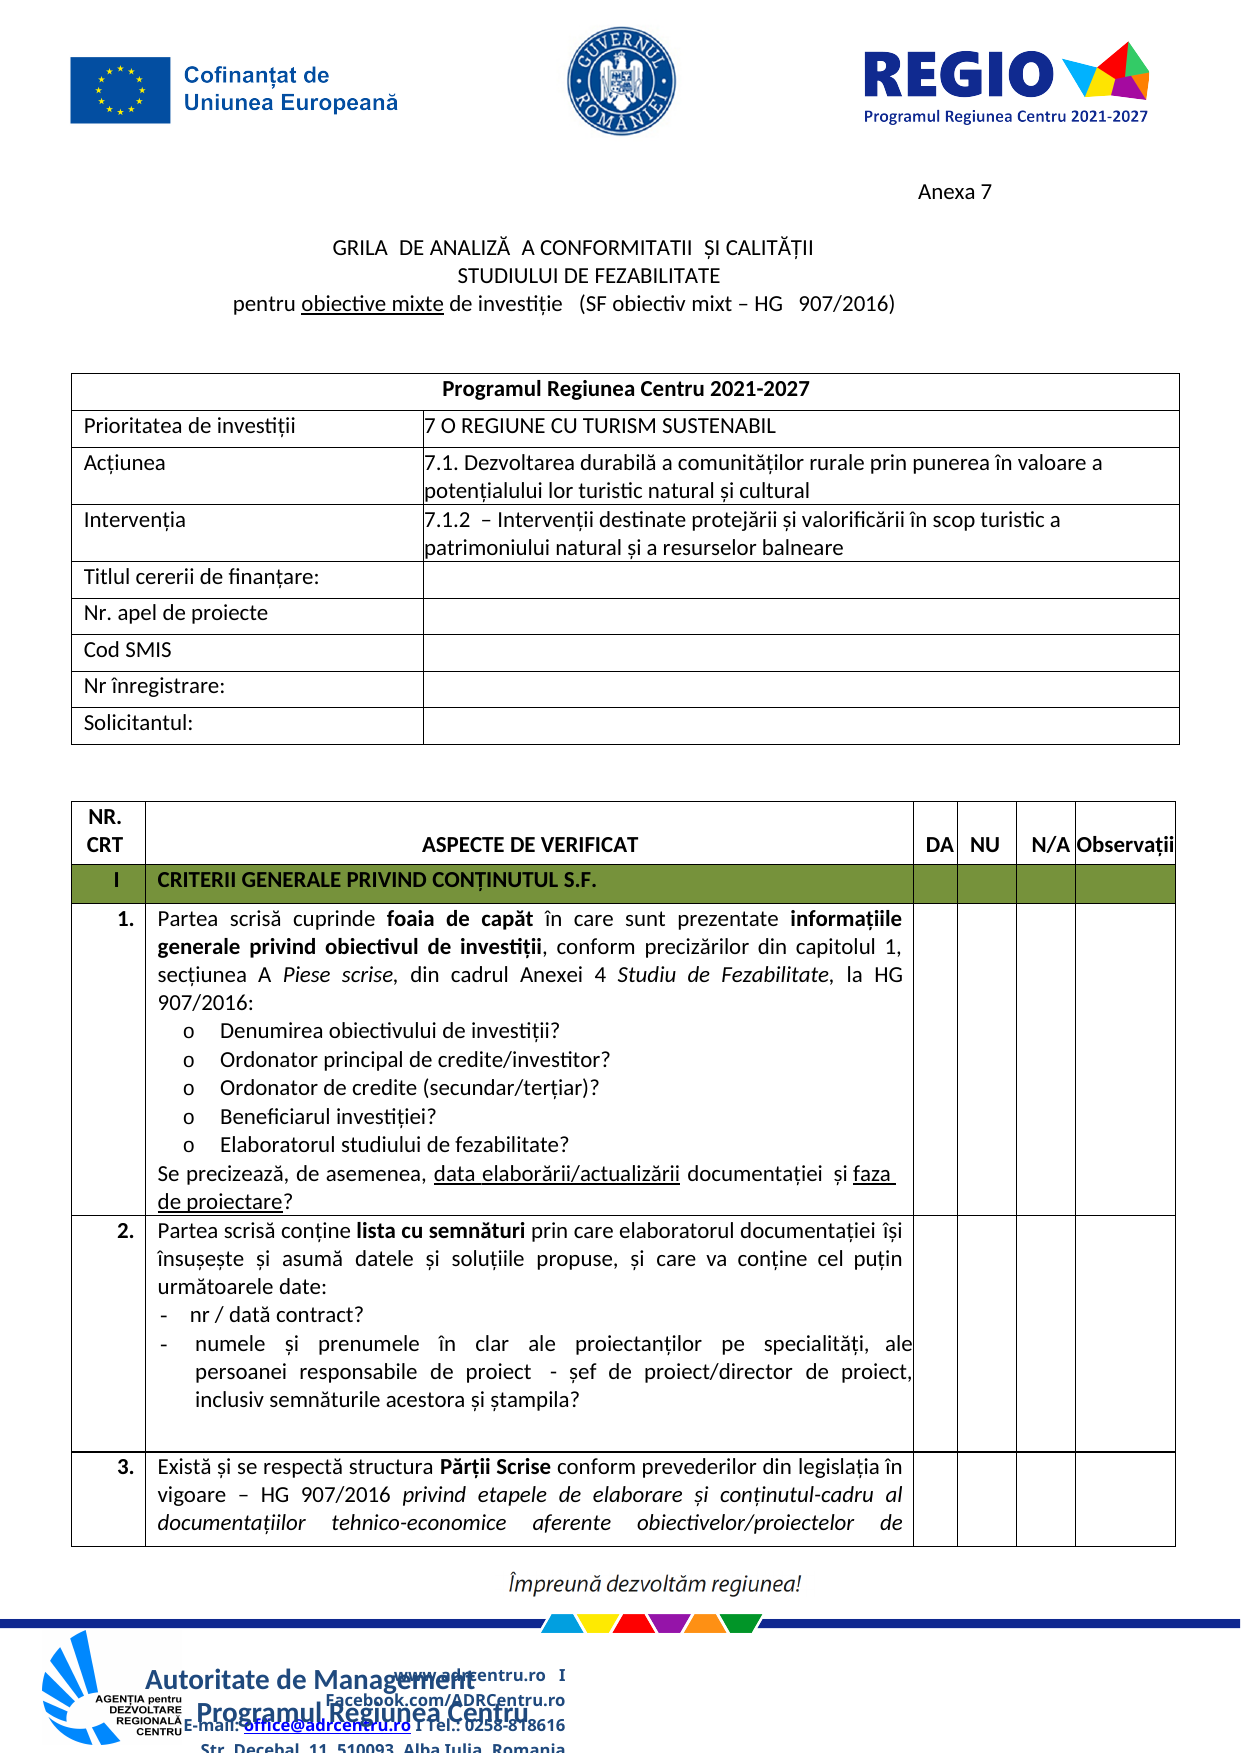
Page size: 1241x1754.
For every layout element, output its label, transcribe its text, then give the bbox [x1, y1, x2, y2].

picture [0, 1614, 550, 1745]
text pentru obiective mixte de investiție (SF obiectiv mixt – HG 907/2016) [171, 289, 957, 317]
table_cell [424, 599, 1179, 634]
table_cell [958, 1216, 1016, 1451]
table_header N/A [1017, 802, 1075, 864]
table_cell Intervenția [72, 505, 423, 561]
table_cell 7 O REGIUNE CU TURISM SUSTENABIL [424, 411, 1179, 447]
table_cell Partea scrisă conține lista cu semnături prin care elaboratorul documentației își însușește și asumă datele și soluțiile propuse, și care va conține cel puțin următoarele date: nr / dată contract? numele și prenumele în clar ale proiectanților pe specialități, ale persoanei responsabile de proiect - șef de proiect/director de proiect, inclusiv semnăturile acestora și ștampila? [146, 1216, 913, 1451]
picture [864, 41, 1150, 125]
table_cell [914, 1216, 957, 1451]
text Anexa 7 [130, 177, 992, 205]
table_cell I [72, 865, 145, 903]
table_cell [424, 635, 1179, 671]
table_cell [1017, 865, 1075, 903]
table_cell Acțiunea [72, 448, 423, 504]
table_cell [1017, 904, 1075, 1215]
table_cell [914, 1453, 957, 1546]
table_cell [1076, 904, 1175, 1215]
table_header ASPECTE DE VERIFICAT [146, 802, 913, 864]
table_header DA [914, 802, 957, 864]
table_header NU [958, 802, 1016, 864]
table_cell [1017, 1216, 1075, 1451]
table_cell Prioritatea de investiții [72, 411, 423, 447]
text STUDIULUI DE FEZABILITATE [407, 261, 771, 289]
table_cell Solicitantul: [72, 708, 423, 744]
table_cell Cod SMIS [72, 635, 423, 671]
table_cell [914, 865, 957, 903]
table_cell CRITERII GENERALE PRIVIND CONȚINUTUL S.F. [146, 865, 913, 903]
picture [547, 0, 692, 154]
table_cell [958, 1453, 1016, 1546]
table_cell Nr înregistrare: [72, 672, 423, 707]
table_cell [914, 904, 957, 1215]
text GRILA DE ANALIZĂ A CONFORMITATII ȘI CALITĂȚII [278, 233, 868, 261]
table_cell [958, 904, 1016, 1215]
table_cell [72, 1216, 145, 1451]
table_cell [424, 562, 1179, 597]
table_cell Titlul cererii de finanțare: [72, 562, 423, 597]
picture [495, 1571, 814, 1597]
table_cell [424, 708, 1179, 744]
table_header Observații [1076, 802, 1175, 864]
table_cell [424, 672, 1179, 707]
table_cell Nr. apel de proiecte [72, 599, 423, 634]
table_cell [1076, 1216, 1175, 1451]
table_cell [958, 865, 1016, 903]
table_cell 7.1. Dezvoltarea durabilă a comunităților rurale prin punerea în valoare a potențialului lor turistic natural și cultural [424, 448, 1179, 504]
table_cell Partea scrisă cuprinde foaia de capăt în care sunt prezentate informațiile generale privind obiectivul de investiții, conform precizărilor din capitolul 1, secțiunea A Piese scrise, din cadrul Anexei 4 Studiu de Fezabilitate, la HG 907/2016: Denumirea obiectivului de investiții? Ordonator principal de credite/investitor? Ordonator de credite (secundar/terțiar)? Beneficiarul investiției? Elaboratorul studiului de fezabilitate? Se precizează, de asemenea, data elaborării/actualizării documentației și faza de proiectare? [146, 904, 913, 1215]
picture [574, 1614, 1241, 1633]
table_header Programul Regiunea Centru 2021-2027 [72, 374, 1179, 410]
table_cell [1017, 1453, 1075, 1546]
table_cell [1076, 1453, 1175, 1546]
table_cell [72, 1453, 145, 1546]
picture [66, 53, 425, 128]
table_header NR. CRT [72, 802, 145, 864]
table_cell [1076, 865, 1175, 903]
table_cell 7.1.2 – Intervenții destinate protejării și valorificării în scop turistic a patrimoniului natural și a resurselor balneare [424, 505, 1179, 561]
table_cell [72, 904, 145, 1215]
